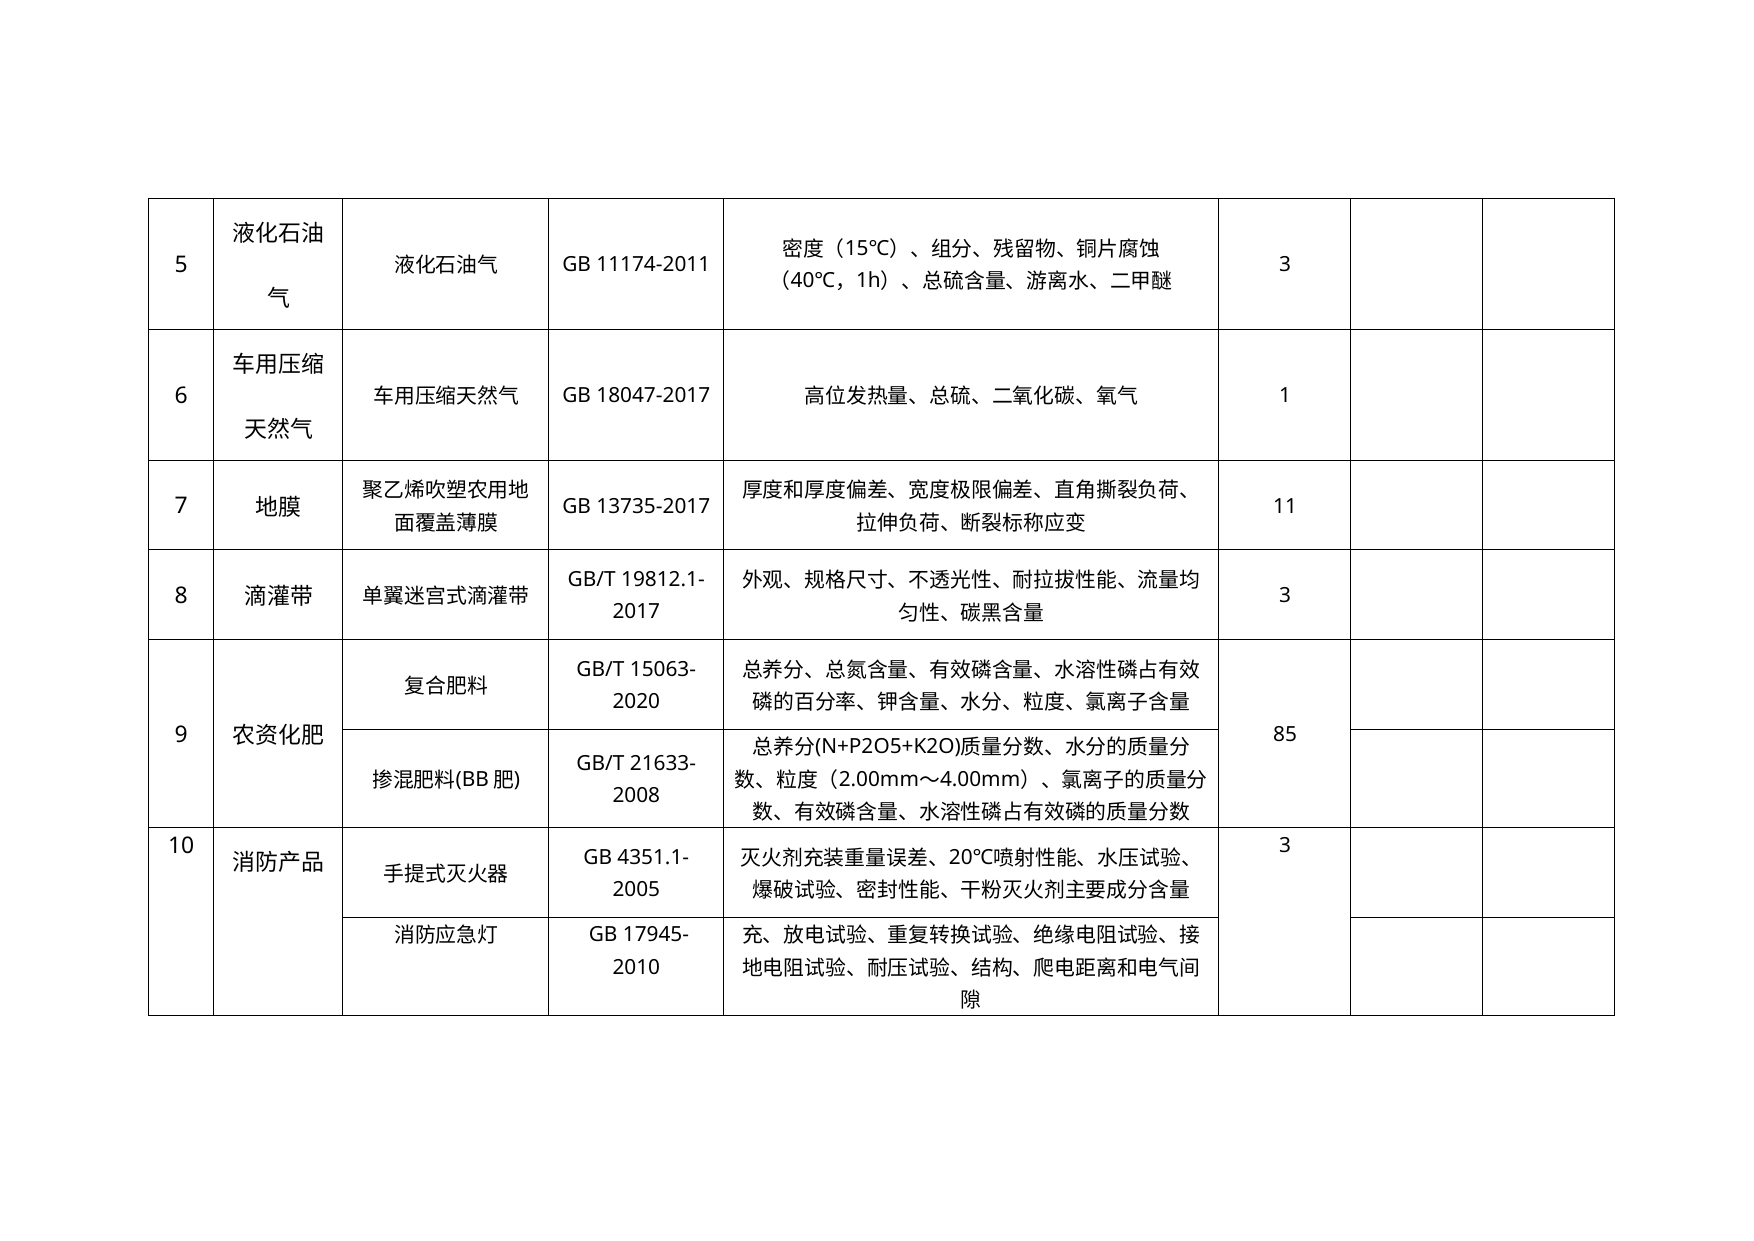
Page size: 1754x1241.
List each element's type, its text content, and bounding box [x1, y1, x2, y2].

table_cell GB 4351.1-2005 [549, 828, 723, 917]
table_cell 10 [149, 828, 213, 1015]
table_cell [1351, 199, 1482, 329]
table_cell 消防应急灯 [343, 918, 548, 1015]
table_cell 11 [1219, 461, 1350, 549]
table_cell GB 13735-2017 [549, 461, 723, 549]
table_cell 滴灌带 [214, 550, 342, 639]
table_cell GB/T 19812.1-2017 [549, 550, 723, 639]
table_cell 外观、规格尺寸、不透光性、耐拉拔性能、流量均匀性、碳黑含量 [724, 550, 1218, 639]
table_cell [1483, 550, 1614, 639]
table_cell 消防产品 [214, 828, 342, 1015]
table_cell 高位发热量、总硫、二氧化碳、氧气 [724, 330, 1218, 460]
table_cell [1483, 828, 1614, 917]
table_cell 聚乙烯吹塑农用地面覆盖薄膜 [343, 461, 548, 549]
table_cell 3 [1219, 828, 1350, 1015]
table_cell 6 [149, 330, 213, 460]
table_cell 液化石油气 [343, 199, 548, 329]
table_cell 密度（15℃）、组分、残留物、铜片腐蚀（40℃，1h）、总硫含量、游离水、二甲醚 [724, 199, 1218, 329]
table_cell [1483, 199, 1614, 329]
table_cell 液化石油气 [214, 199, 342, 329]
table_cell [1483, 918, 1614, 1015]
table_cell 掺混肥料(BB肥) [343, 730, 548, 827]
table_cell [1351, 330, 1482, 460]
table_cell [1351, 730, 1482, 827]
table_cell [1351, 918, 1482, 1015]
table_cell 复合肥料 [343, 640, 548, 728]
table_cell 9 [149, 640, 213, 827]
table_cell 5 [149, 199, 213, 329]
table_cell 手提式灭火器 [343, 828, 548, 917]
table_cell [1483, 330, 1614, 460]
table_cell 3 [1219, 550, 1350, 639]
table_cell 厚度和厚度偏差、宽度极限偏差、直角撕裂负荷、拉伸负荷、断裂标称应变 [724, 461, 1218, 549]
table_cell GB 17945-2010 [549, 918, 723, 1015]
table_cell 灭火剂充装重量误差、20℃喷射性能、水压试验、爆破试验、密封性能、干粉灭火剂主要成分含量 [724, 828, 1218, 917]
table_cell 7 [149, 461, 213, 549]
table_cell [1483, 730, 1614, 827]
table_cell 车用压缩天然气 [343, 330, 548, 460]
table_cell 地膜 [214, 461, 342, 549]
table_cell [1351, 640, 1482, 728]
table_cell 总养分(N+P2O5+K2O)质量分数、水分的质量分数、粒度（2.00mm～4.00mm）、氯离子的质量分数、有效磷含量、水溶性磷占有效磷的质量分数 [724, 730, 1218, 827]
table_cell 充、放电试验、重复转换试验、绝缘电阻试验、接地电阻试验、耐压试验、结构、爬电距离和电气间隙 [724, 918, 1218, 1015]
table_cell 车用压缩天然气 [214, 330, 342, 460]
table_cell [1483, 640, 1614, 728]
table_cell GB 18047-2017 [549, 330, 723, 460]
table_cell 农资化肥 [214, 640, 342, 827]
table_cell [1483, 461, 1614, 549]
table_cell 单翼迷宫式滴灌带 [343, 550, 548, 639]
table_cell 1 [1219, 330, 1350, 460]
table_cell GB 11174-2011 [549, 199, 723, 329]
table_cell 8 [149, 550, 213, 639]
table_cell [1351, 550, 1482, 639]
table_cell GB/T 15063-2020 [549, 640, 723, 728]
table_cell GB/T 21633-2008 [549, 730, 723, 827]
table_cell 总养分、总氮含量、有效磷含量、水溶性磷占有效磷的百分率、钾含量、水分、粒度、氯离子含量 [724, 640, 1218, 728]
table_cell 85 [1219, 640, 1350, 827]
table_cell [1351, 461, 1482, 549]
table_cell [1351, 828, 1482, 917]
table_cell 3 [1219, 199, 1350, 329]
